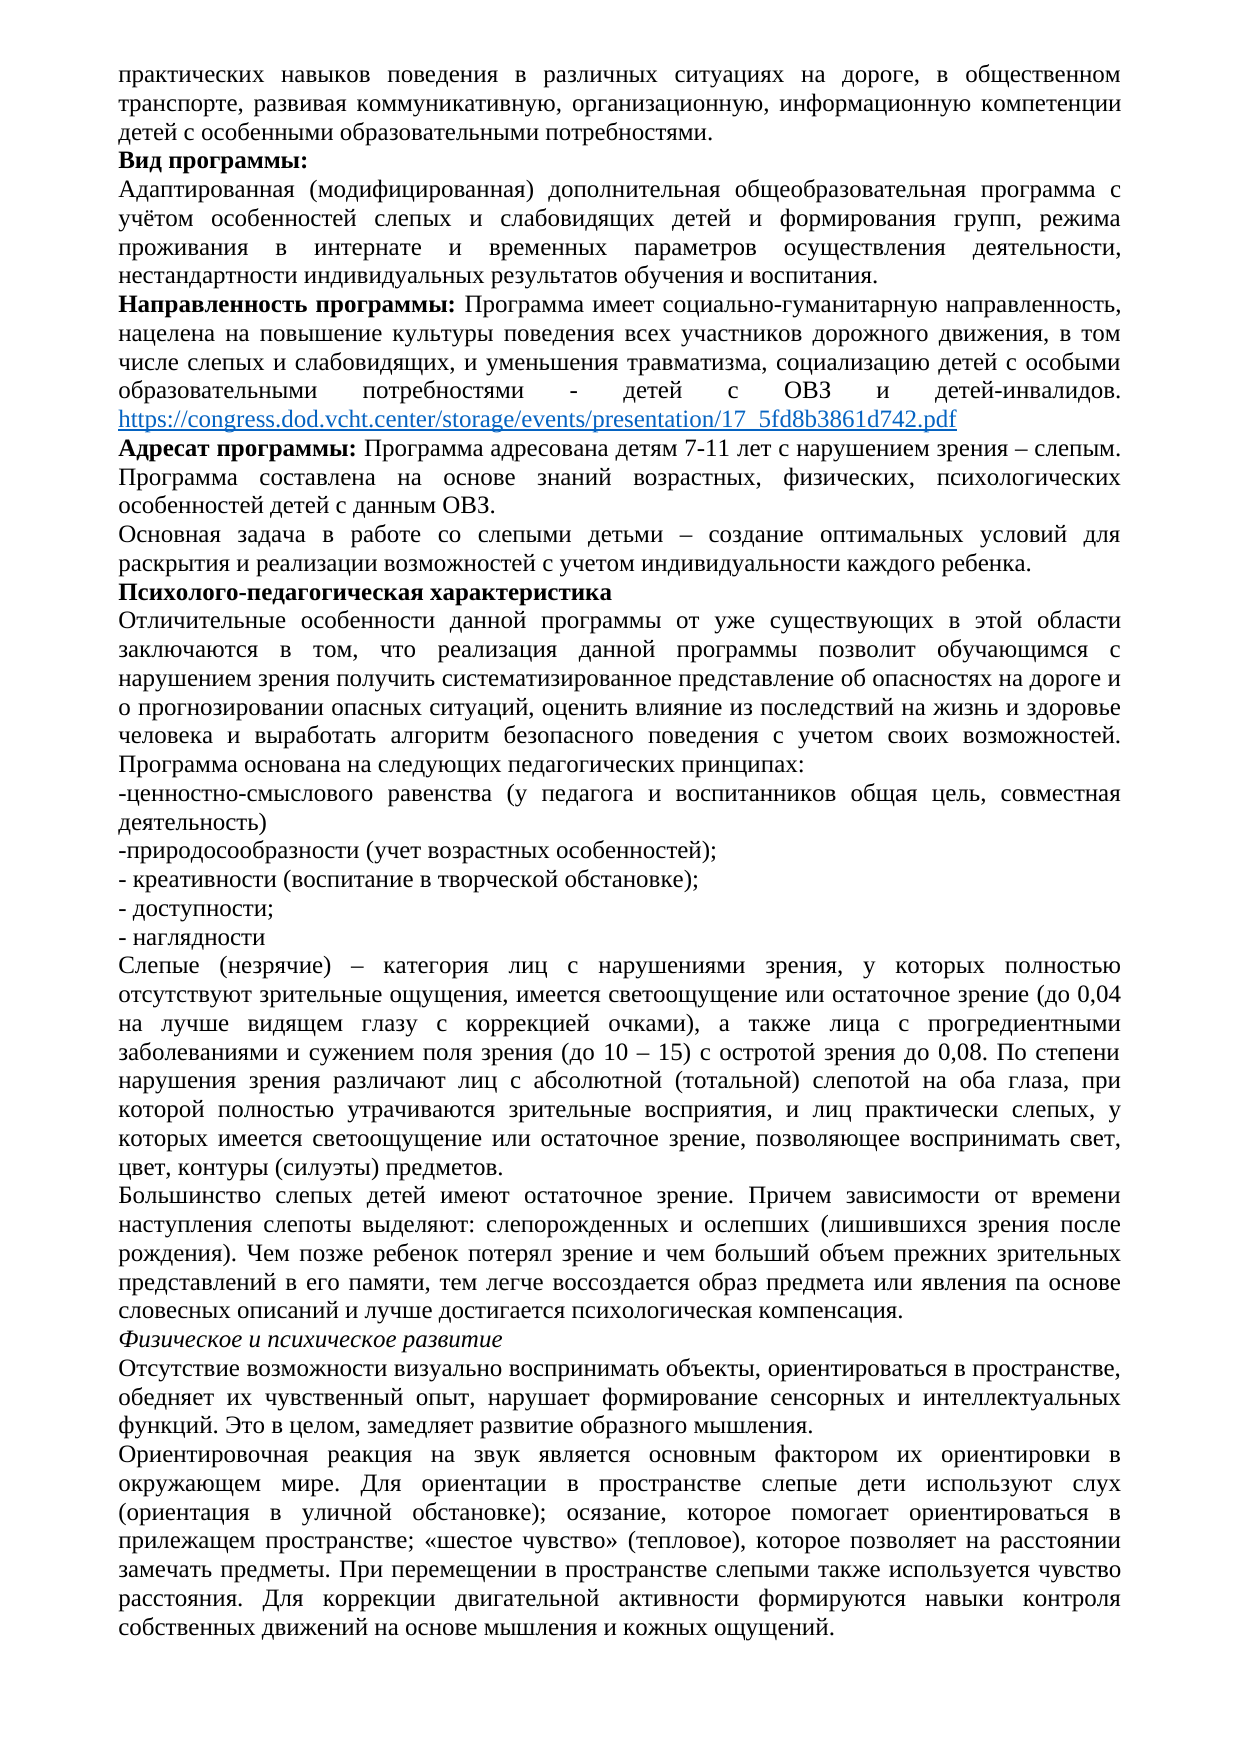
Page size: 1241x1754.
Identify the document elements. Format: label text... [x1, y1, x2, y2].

text - доступности; [118, 893, 1122, 922]
text Адресат программы: Программа адресована детям 7-11 лет с нарушением зрения – слепым. Программа составлена на основе знаний возрастных, физических, психологических особенностей детей с данным ОВЗ. [118, 433, 1122, 519]
text -природосообразности (учет возрастных особенностей); [118, 835, 1122, 864]
text Адаптированная (модифицированная) дополнительная общеобразовательная программа с учётом особенностей слепых и слабовидящих детей и формирования групп, режима проживания в интернате и временных параметров осуществления деятельности, нестандартности индивидуальных результатов обучения и воспитания. [118, 174, 1122, 289]
text Психолого-педагогическая характеристика [118, 577, 1122, 605]
text Ориентировочная реакция на звук является основным фактором их ориентировки в окружающем мире. Для ориентации в пространстве слепые дети используют слух (ориентация в уличной обстановке); осязание, которое помогает ориентироваться в прилежащем пространстве; «шестое чувство» (тепловое), которое позволяет на расстоянии замечать предметы. При перемещении в пространстве слепыми также используется чувство расстояния. Для коррекции двигательной активности формируются навыки контроля собственных движений на основе мышления и кожных ощущений. [118, 1439, 1122, 1640]
text Вид программы: [118, 145, 1122, 174]
text Направленность программы: Программа имеет социально-гуманитарную направленность, нацелена на повышение культуры поведения всех участников дорожного движения, в том числе слепых и слабовидящих, и уменьшения травматизма, социализацию детей с особыми образовательными потребностями - детей с ОВЗ и детей-инвалидов. https://congress.dod.vcht.center/storage/events/presentation/17_5fd8b3861d742.pdf [118, 289, 1122, 433]
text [118, 59, 1122, 145]
text - наглядности [118, 922, 1122, 950]
text Отсутствие возможности визуально воспринимать объекты, ориентироваться в пространстве, обедняет их чувственный опыт, нарушает формирование сенсорных и интеллектуальных функций. Это в целом, замедляет развитие образного мышления. [118, 1353, 1122, 1439]
text Физическое и психическое развитие [118, 1324, 1122, 1353]
text Большинство слепых детей имеют остаточное зрение. Причем зависимости от времени наступления слепоты выделяют: слепорожденных и ослепших (лишившихся зрения после рождения). Чем позже ребенок потерял зрение и чем больший объем прежних зрительных представлений в его памяти, тем легче воссоздается образ предмета или явления па основе словесных описаний и лучше достигается психологическая компенсация. [118, 1180, 1122, 1324]
text - креативности (воспитание в творческой обстановке); [118, 864, 1122, 893]
text Основная задача в работе со слепыми детьми – создание оптимальных условий для раскрытия и реализации возможностей с учетом индивидуальности каждого ребенка. [118, 519, 1122, 577]
text Слепые (незрячие) – категория лиц с нарушениями зрения, у которых полностью отсутствуют зрительные ощущения, имеется светоощущение или остаточное зрение (до 0,04 на лучше видящем глазу с коррекцией очками), а также лица с прогредиентными заболеваниями и сужением поля зрения (до 10 – 15) с остротой зрения до 0,08. По степени нарушения зрения различают лиц с абсолютной (тотальной) слепотой на оба глаза, при которой полностью утрачиваются зрительные восприятия, и лиц практически слепых, у которых имеется светоощущение или остаточное зрение, позволяющее воспринимать свет, цвет, контуры (силуэты) предметов. [118, 950, 1122, 1180]
text Отличительные особенности данной программы от уже существующих в этой области заключаются в том, что реализация данной программы позволит обучающимся с нарушением зрения получить систематизированное представление об опасностях на дороге и о прогнозировании опасных ситуаций, оценить влияние из последствий на жизнь и здоровье человека и выработать алгоритм безопасного поведения с учетом своих возможностей. Программа основана на следующих педагогических принципах: [118, 605, 1122, 778]
text -ценностно-смыслового равенства (у педагога и воспитанников общая цель, совместная деятельность) [118, 778, 1122, 835]
